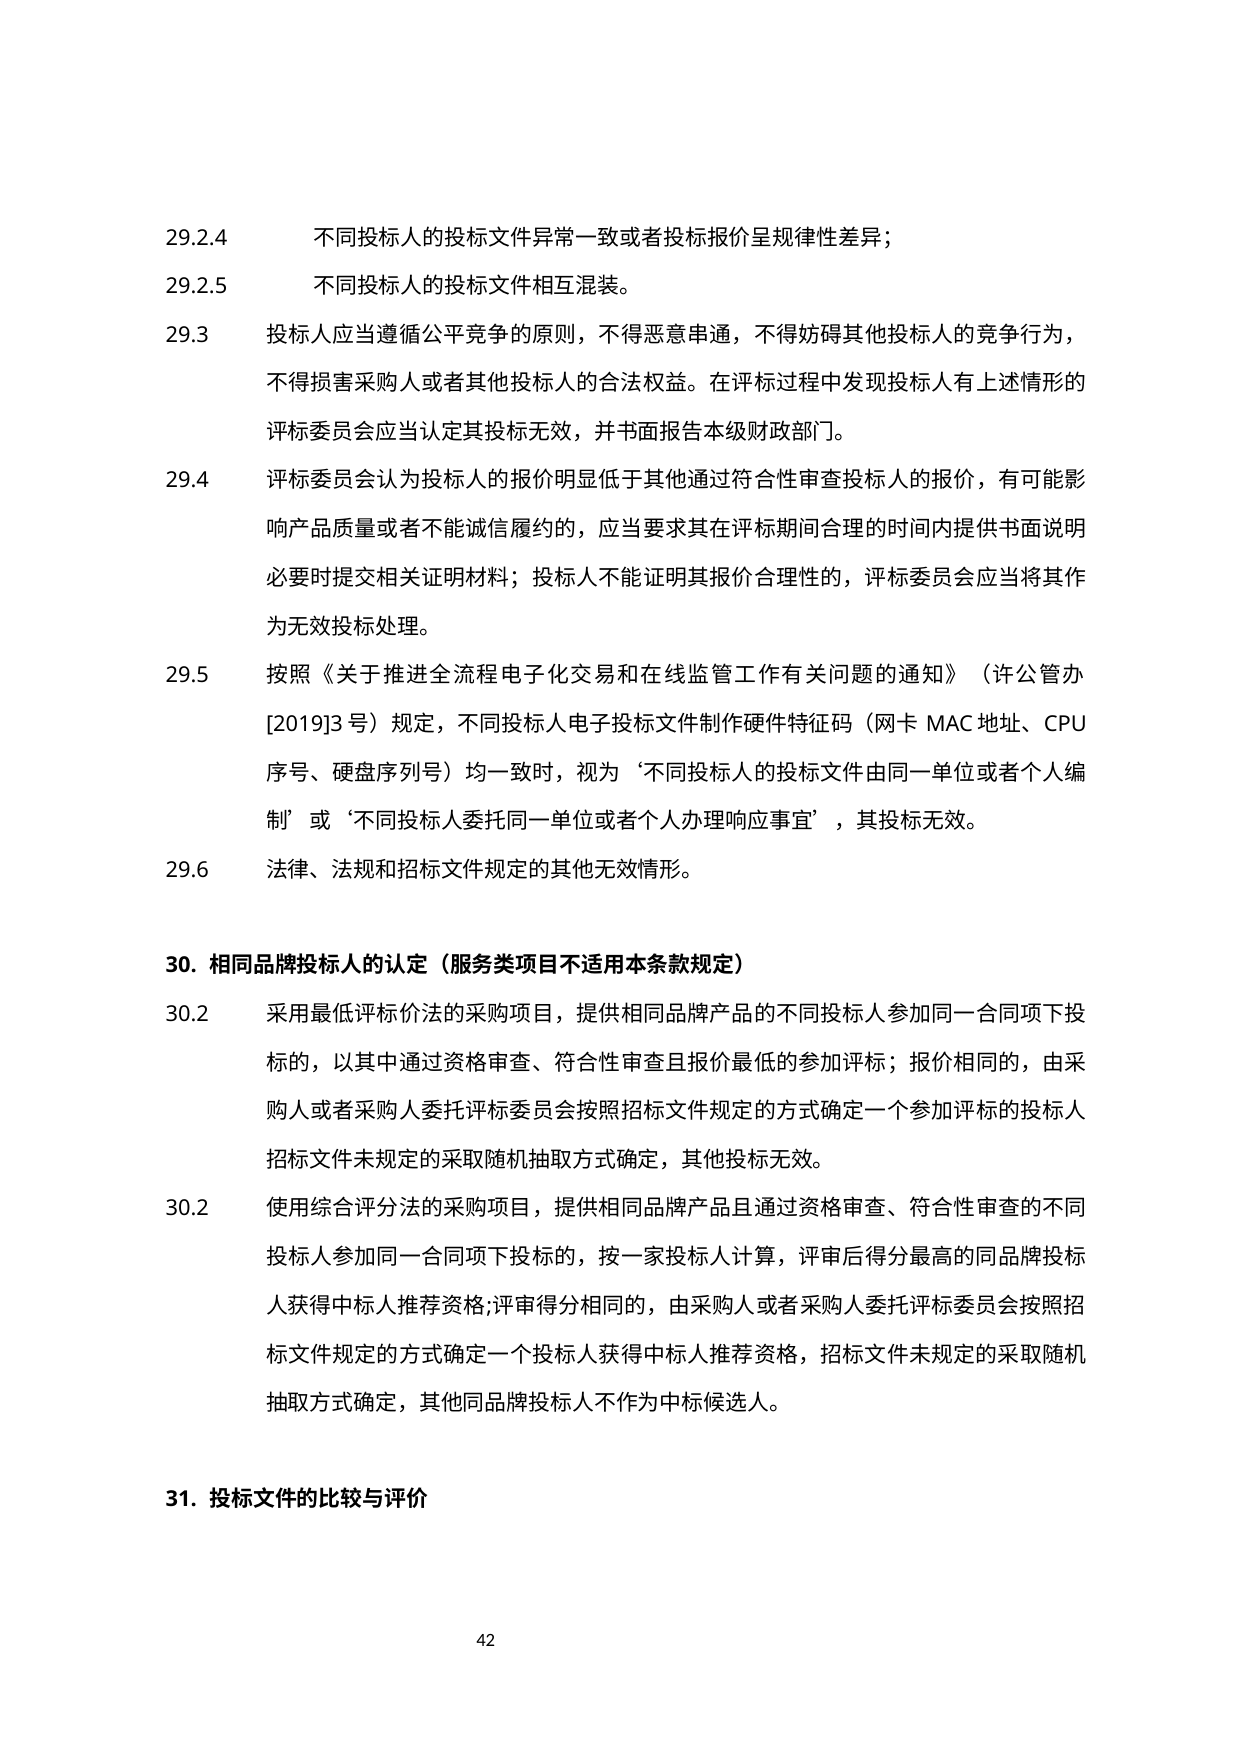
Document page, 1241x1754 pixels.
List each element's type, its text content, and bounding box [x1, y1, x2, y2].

list 投标人应当遵循公平竞争的原则，不得恶意串通，不得妨碍其他投标人的竞争行为，不得损害采购人或者其他投标人的合法权益。在评标过程中发现投标人有上述情形的，评标委员会应当认定其投标无效，并书面报告本级财政部门。 [165, 316, 1087, 446]
list 使用综合评分法的采购项目，提供相同品牌产品且通过资格审查、符合性审查的不同投标人参加同一合同项下投标的，按一家投标人计算，评审后得分最高的同品牌投标人获得中标人推荐资格;评审得分相同的，由采购人或者采购人委托评标委员会按照招标文件规定的方式确定一个投标人获得中标人推荐资格，招标文件未规定的采取随机抽取方式确定，其他同品牌投标人不作为中标候选人。 [165, 1190, 1087, 1417]
list 不同投标人的投标文件相互混装。 [165, 268, 1087, 300]
list 采用最低评标价法的采购项目，提供相同品牌产品的不同投标人参加同一合同项下投标的，以其中通过资格审查、符合性审查且报价最低的参加评标；报价相同的，由采购人或者采购人委托评标委员会按照招标文件规定的方式确定一个参加评标的投标人，招标文件未规定的采取随机抽取方式确定，其他投标无效。 [165, 995, 1087, 1174]
list 按照《关于推进全流程电子化交易和在线监管工作有关问题的通知》（许公管办[2019]3号）规定，不同投标人电子投标文件制作硬件特征码（网卡MAC地址、CPU序号、硬盘序列号）均一致时，视为‘不同投标人的投标文件由同一单位或者个人编制’或‘不同投标人委托同一单位或者个人办理响应事宜’，其投标无效。 [165, 657, 1087, 835]
list 不同投标人的投标文件异常一致或者投标报价呈规律性差异； [165, 219, 1087, 252]
list 法律、法规和招标文件规定的其他无效情形。 [165, 851, 1087, 884]
list 相同品牌投标人的认定（服务类项目不适用本条款规定） [165, 947, 1087, 979]
list 投标文件的比较与评价 [165, 1481, 1087, 1513]
list 评标委员会认为投标人的报价明显低于其他通过符合性审查投标人的报价，有可能影响产品质量或者不能诚信履约的，应当要求其在评标期间合理的时间内提供书面说明，必要时提交相关证明材料；投标人不能证明其报价合理性的，评标委员会应当将其作为无效投标处理。 [165, 462, 1087, 641]
